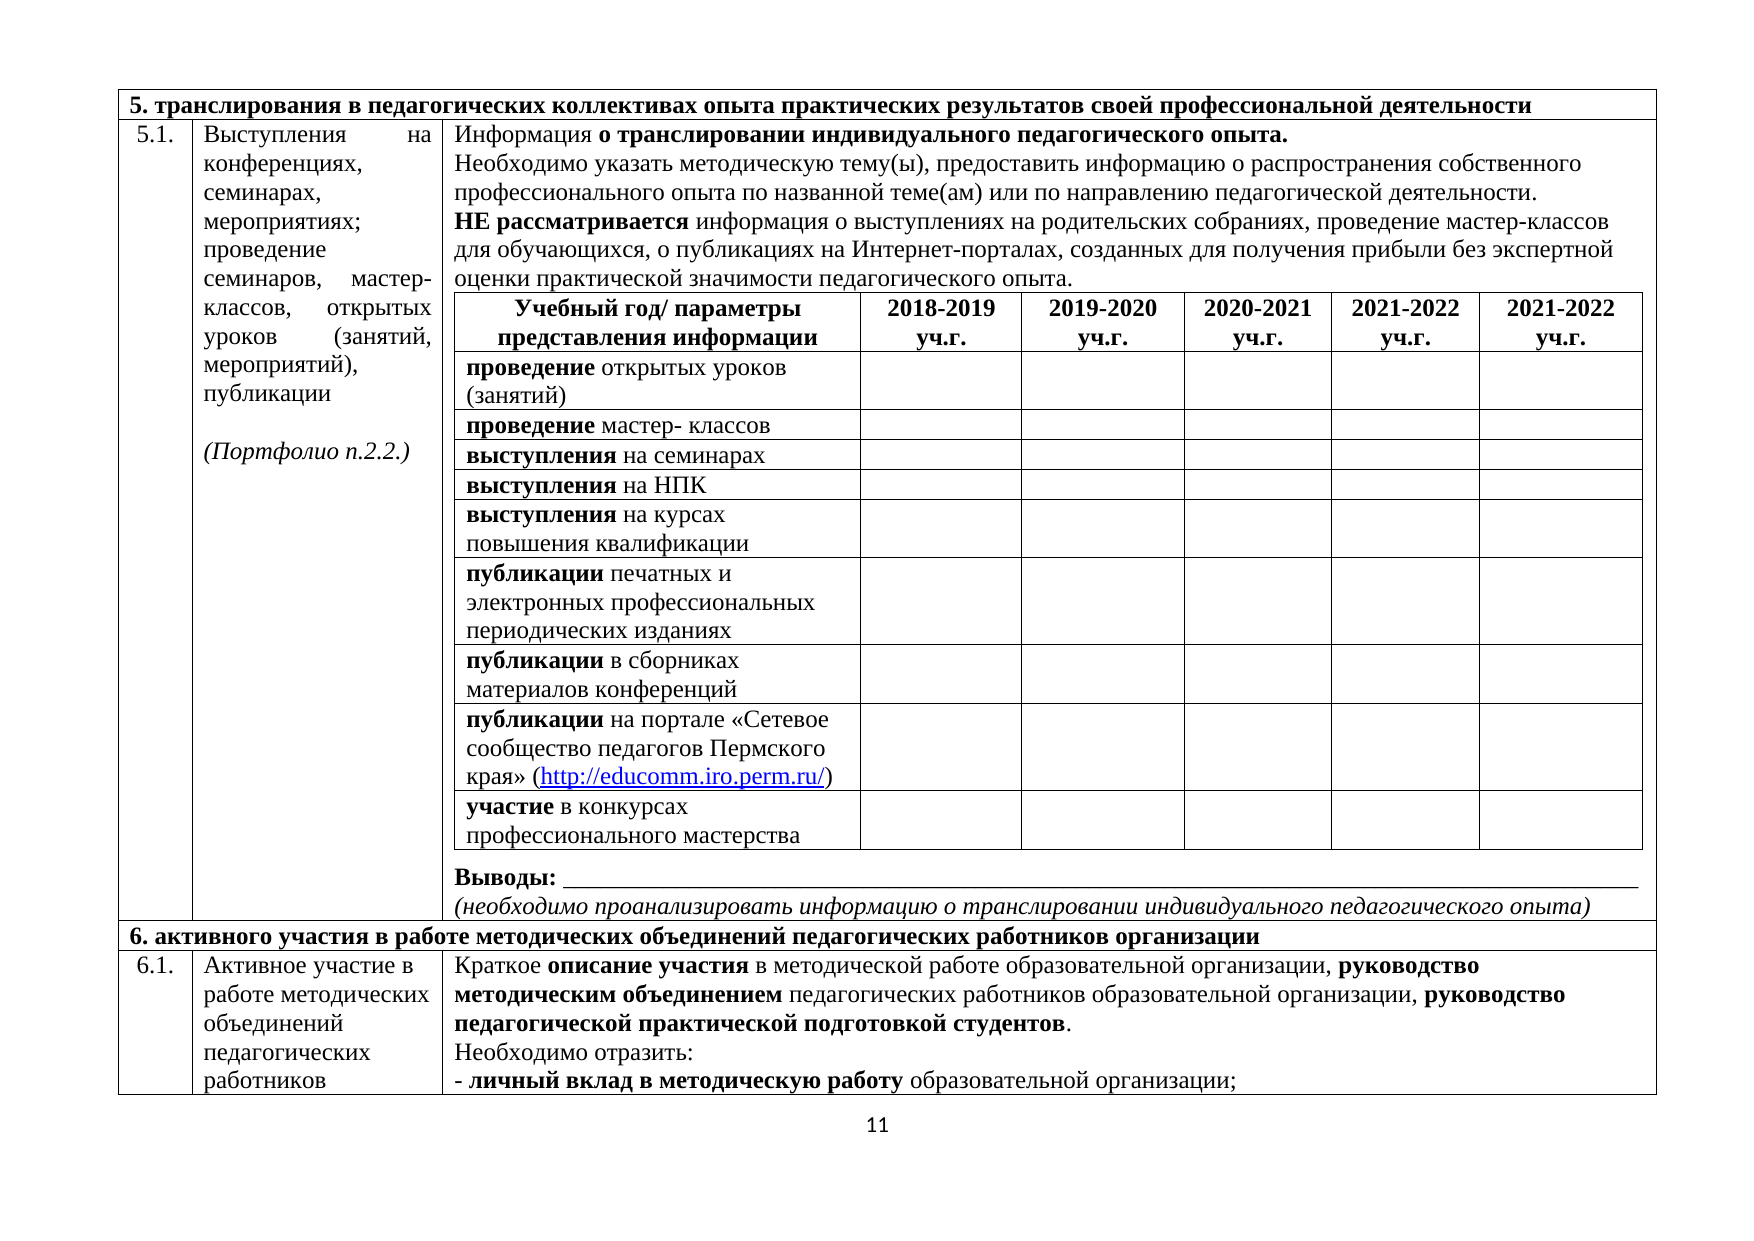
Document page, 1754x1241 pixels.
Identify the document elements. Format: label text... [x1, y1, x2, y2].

table_cell 6.1. [119, 951, 192, 1094]
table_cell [443, 951, 1656, 1094]
table_cell 5. транслирования в педагогических коллективах опыта практических результатов своей профессиональной деятельности [119, 90, 1656, 118]
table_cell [193, 951, 442, 1094]
table_cell 6. активного участия в работе методических объединений педагогических работников организации [119, 921, 1656, 949]
table_cell Выступления на конференциях, семинарах, мероприятиях; проведение семинаров, мастер-классов, открытых уроков (занятий, мероприятий), публикации (Портфолио п.2.2.) [193, 120, 442, 920]
table_cell Информация о транслировании индивидуального педагогического опыта. Необходимо указать методическую тему(ы), предоставить информацию о распространения собственного профессионального опыта по названной теме(ам) или по направлению педагогической деятельности. НЕ рассматривается информация о выступлениях на родительских собраниях, проведение мастер-классов для обучающихся, о публикациях на Интернет-порталах, созданных для получения прибыли без экспертной оценки практической значимости педагогического опыта. Выводы: ______________________________________________________________________________________ (необходимо проанализировать информацию о транслировании индивидуального педагогического опыта) [443, 120, 1656, 920]
table_cell 5.1. [119, 120, 192, 920]
